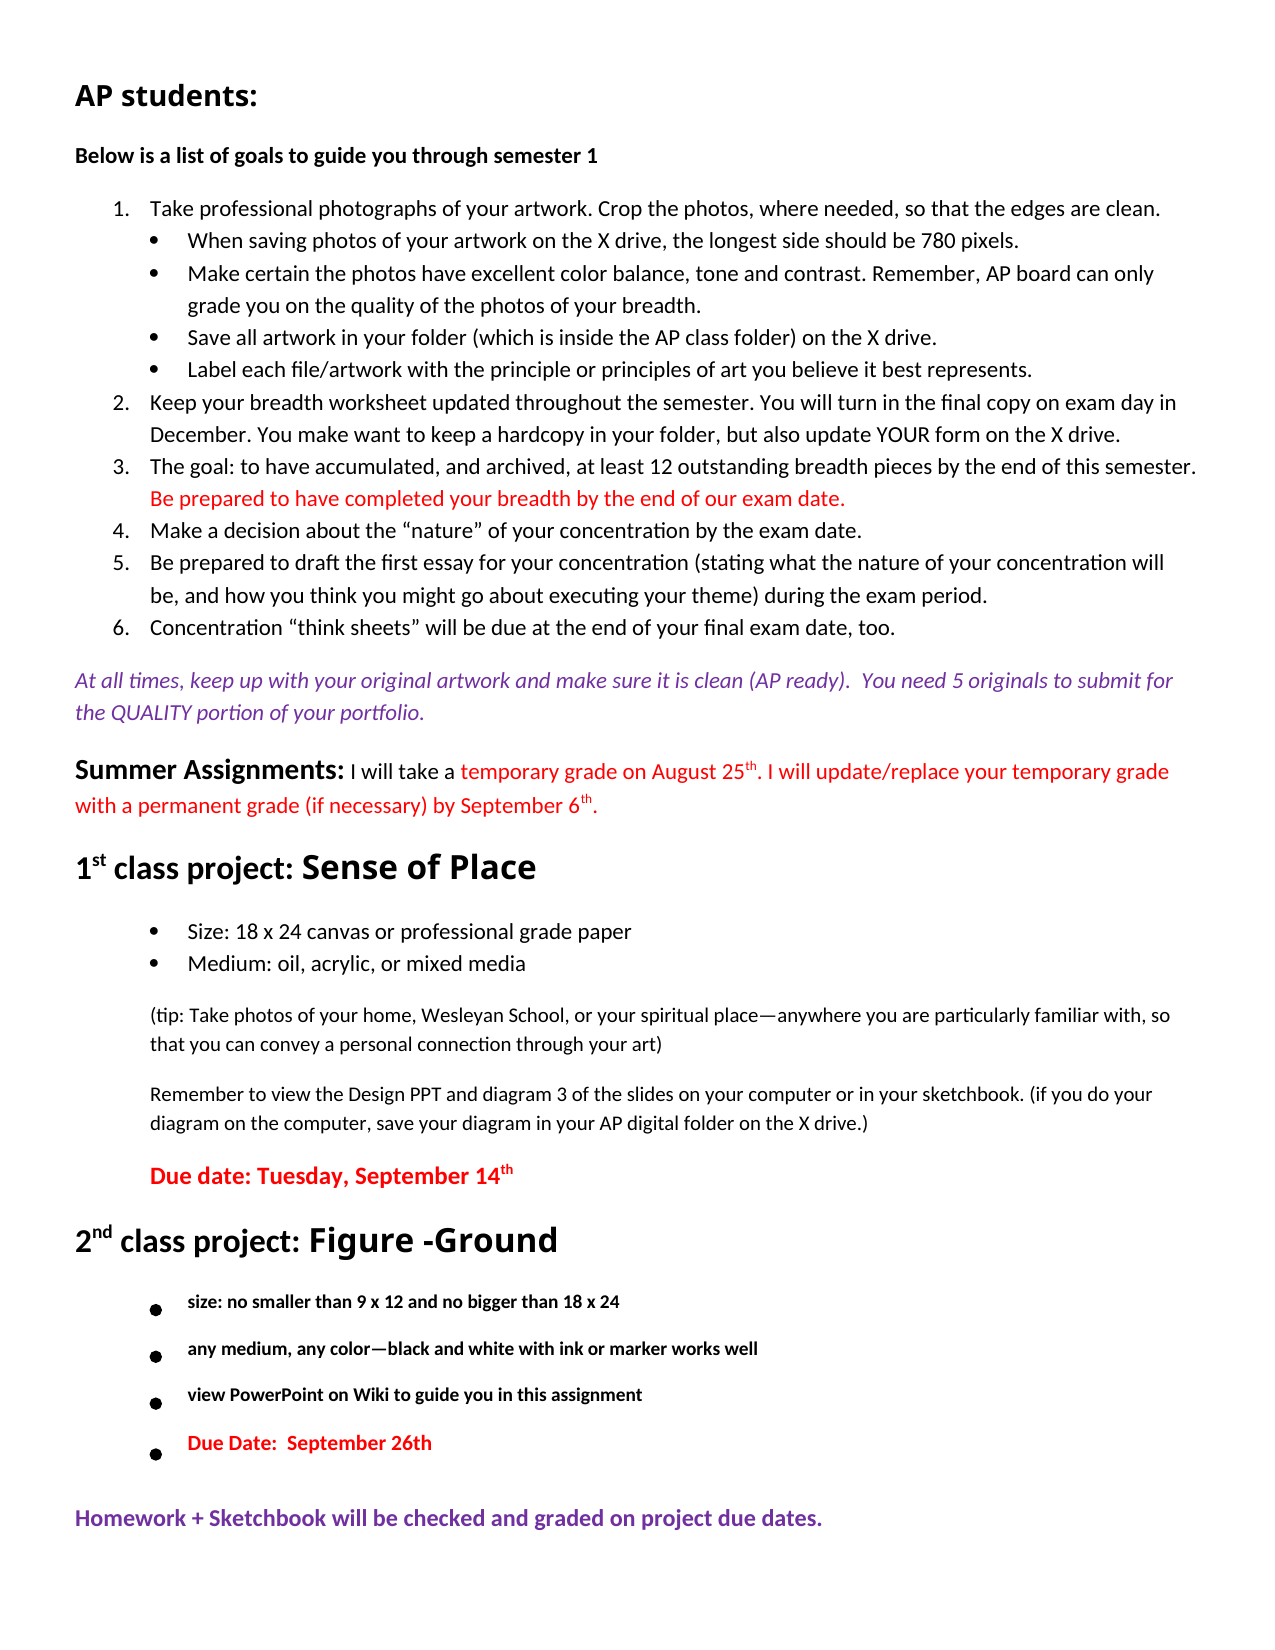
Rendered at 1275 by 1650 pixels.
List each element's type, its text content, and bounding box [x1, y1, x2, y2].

text Due date: Tuesday, September 14th [150, 1161, 1200, 1191]
list Medium: oil, acrylic, or mixed media [150, 949, 1200, 977]
text Homework + Sketchbook will be checked and graded on project due dates. [75, 1503, 1200, 1554]
list Size: 18 x 24 canvas or professional grade paper [150, 917, 1200, 945]
list Save all artwork in your folder (which is inside the AP class folder) on the X drive. [150, 323, 1200, 351]
list When saving photos of your artwork on the X drive, the longest side should be 780 pixels. [150, 227, 1200, 255]
text 2nd class project: Figure -Ground [75, 1216, 1200, 1262]
list Take professional photographs of your artwork. Crop the photos, where needed, so that the edges are clean. [112, 194, 1200, 222]
list Label each file/artwork with the principle or principles of art you believe it best represents. [150, 355, 1200, 383]
list view PowerPoint on Wiki to guide you in this assignment [150, 1383, 1200, 1424]
list Be prepared to have completed your breadth by the end of our exam date. [150, 484, 1200, 512]
list Keep your breadth worksheet updated throughout the semester. You will turn in the final copy on exam day in December. You make want to keep a hardcopy in your folder, but also update YOUR form on the X drive. [112, 388, 1200, 448]
text Summer Assignments: I will take a temporary grade on August 25th. I will update/replace your temporary grade with a permanent grade (if necessary) by September 6th. [75, 751, 1200, 819]
list Due Date: September 26th [150, 1430, 1200, 1476]
list size: no smaller than 9 x 12 and no bigger than 18 x 24 [150, 1289, 1200, 1330]
text 1st class project: Sense of Place [75, 844, 1200, 889]
list The goal: to have accumulated, and archived, at least 12 outstanding breadth pieces by the end of this semester. [112, 452, 1200, 480]
list Be prepared to draft the first essay for your concentration (stating what the nature of your concentration will be, and how you think you might go about executing your theme) during the exam period. [112, 548, 1200, 609]
list Make a decision about the “nature” of your concentration by the exam date. [112, 516, 1200, 544]
text Remember to view the Design PPT and diagram 3 of the slides on your computer or in your sketchbook. (if you do your diagram on the computer, save your diagram in your AP digital folder on the X drive.) [150, 1081, 1200, 1136]
text AP students: [75, 75, 1200, 115]
list any medium, any color—black and white with ink or marker works well [150, 1336, 1200, 1377]
text (tip: Take photos of your home, Wesleyan School, or your spiritual place—anywhere you are particularly familiar with, so that you can convey a personal connection through your art) [150, 1002, 1200, 1057]
list Make certain the photos have excellent color balance, tone and contrast. Remember, AP board can only grade you on the quality of the photos of your breadth. [150, 259, 1200, 319]
list Concentration “think sheets” will be due at the end of your final exam date, too. [112, 613, 1200, 641]
text At all times, keep up with your original artwork and make sure it is clean (AP ready). You need 5 originals to submit for the QUALITY portion of your portfolio. [75, 666, 1200, 726]
text Below is a list of goals to guide you through semester 1 [75, 141, 1200, 169]
